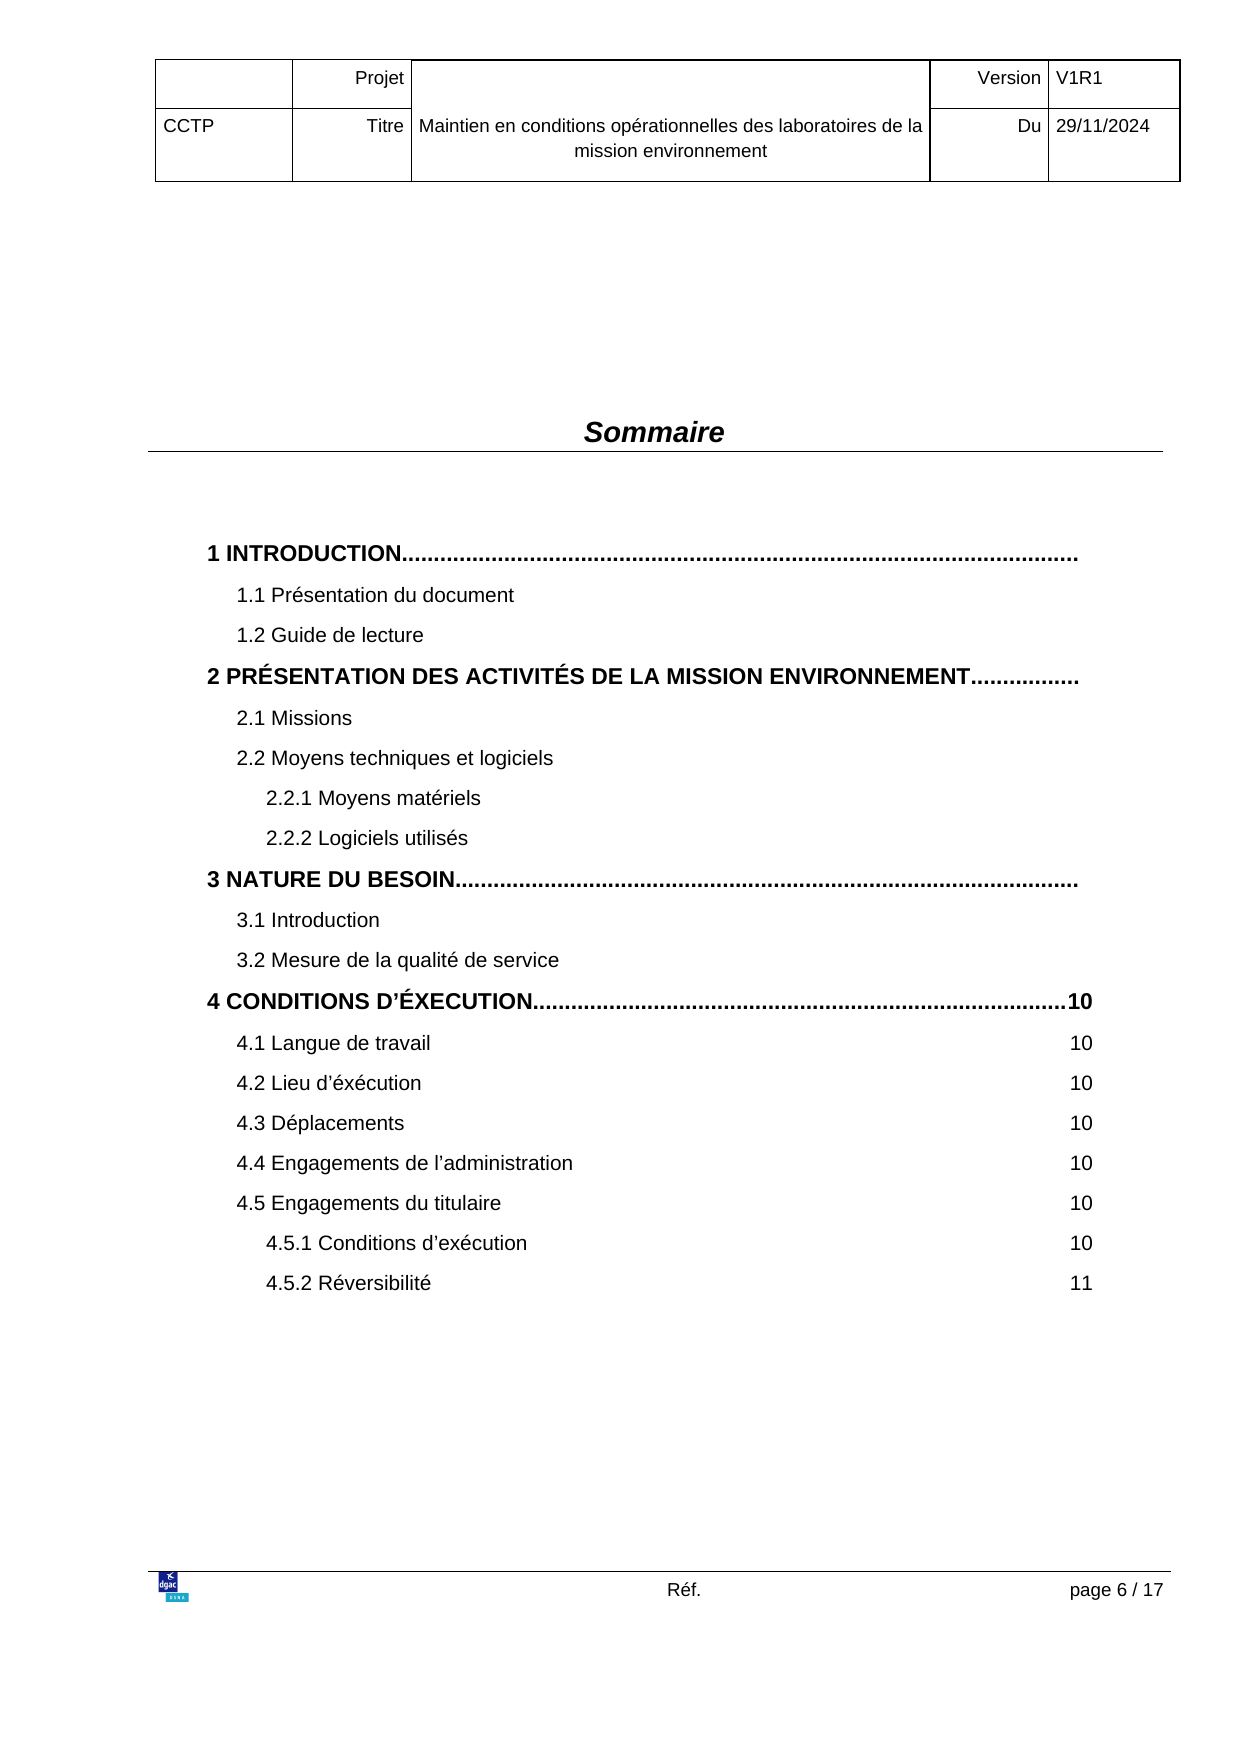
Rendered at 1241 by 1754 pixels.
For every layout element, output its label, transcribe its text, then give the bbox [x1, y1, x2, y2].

text 1.1 Présentation du document 5 [236, 583, 1075, 607]
text 4.3 Déplacements 10 [236, 1111, 1075, 1135]
text 2.2 Moyens techniques et logiciels 6 [236, 746, 1075, 769]
text 3.2 Mesure de la qualité de service 9 [236, 948, 1075, 972]
text 3 Nature du besoin 9 [207, 866, 1075, 892]
text 4 Conditions d’éxecution 10 [207, 988, 1075, 1015]
text 1 Introduction 5 [207, 540, 1075, 567]
text 2.1 Missions 6 [236, 706, 1075, 729]
text 2.2.2 Logiciels utilisés 8 [266, 826, 1075, 849]
text Sommaire [148, 415, 1163, 451]
text 2 Présentation des activités de la mission environnement 6 [207, 663, 1075, 689]
text 4.5.2 Réversibilité 11 [266, 1271, 1075, 1295]
text 1.2 Guide de lecture 5 [236, 623, 1075, 647]
text 4.1 Langue de travail 10 [236, 1031, 1075, 1055]
text 4.5.1 Conditions d’exécution 10 [266, 1231, 1075, 1255]
picture [158, 1572, 189, 1602]
text 4.4 Engagements de l’administration 10 [236, 1151, 1075, 1175]
text 3.1 Introduction 9 [236, 908, 1075, 932]
text 4.2 Lieu d’éxécution 10 [236, 1071, 1075, 1095]
text 4.5 Engagements du titulaire 10 [236, 1191, 1075, 1215]
text 2.2.1 Moyens matériels 7 [266, 786, 1075, 809]
